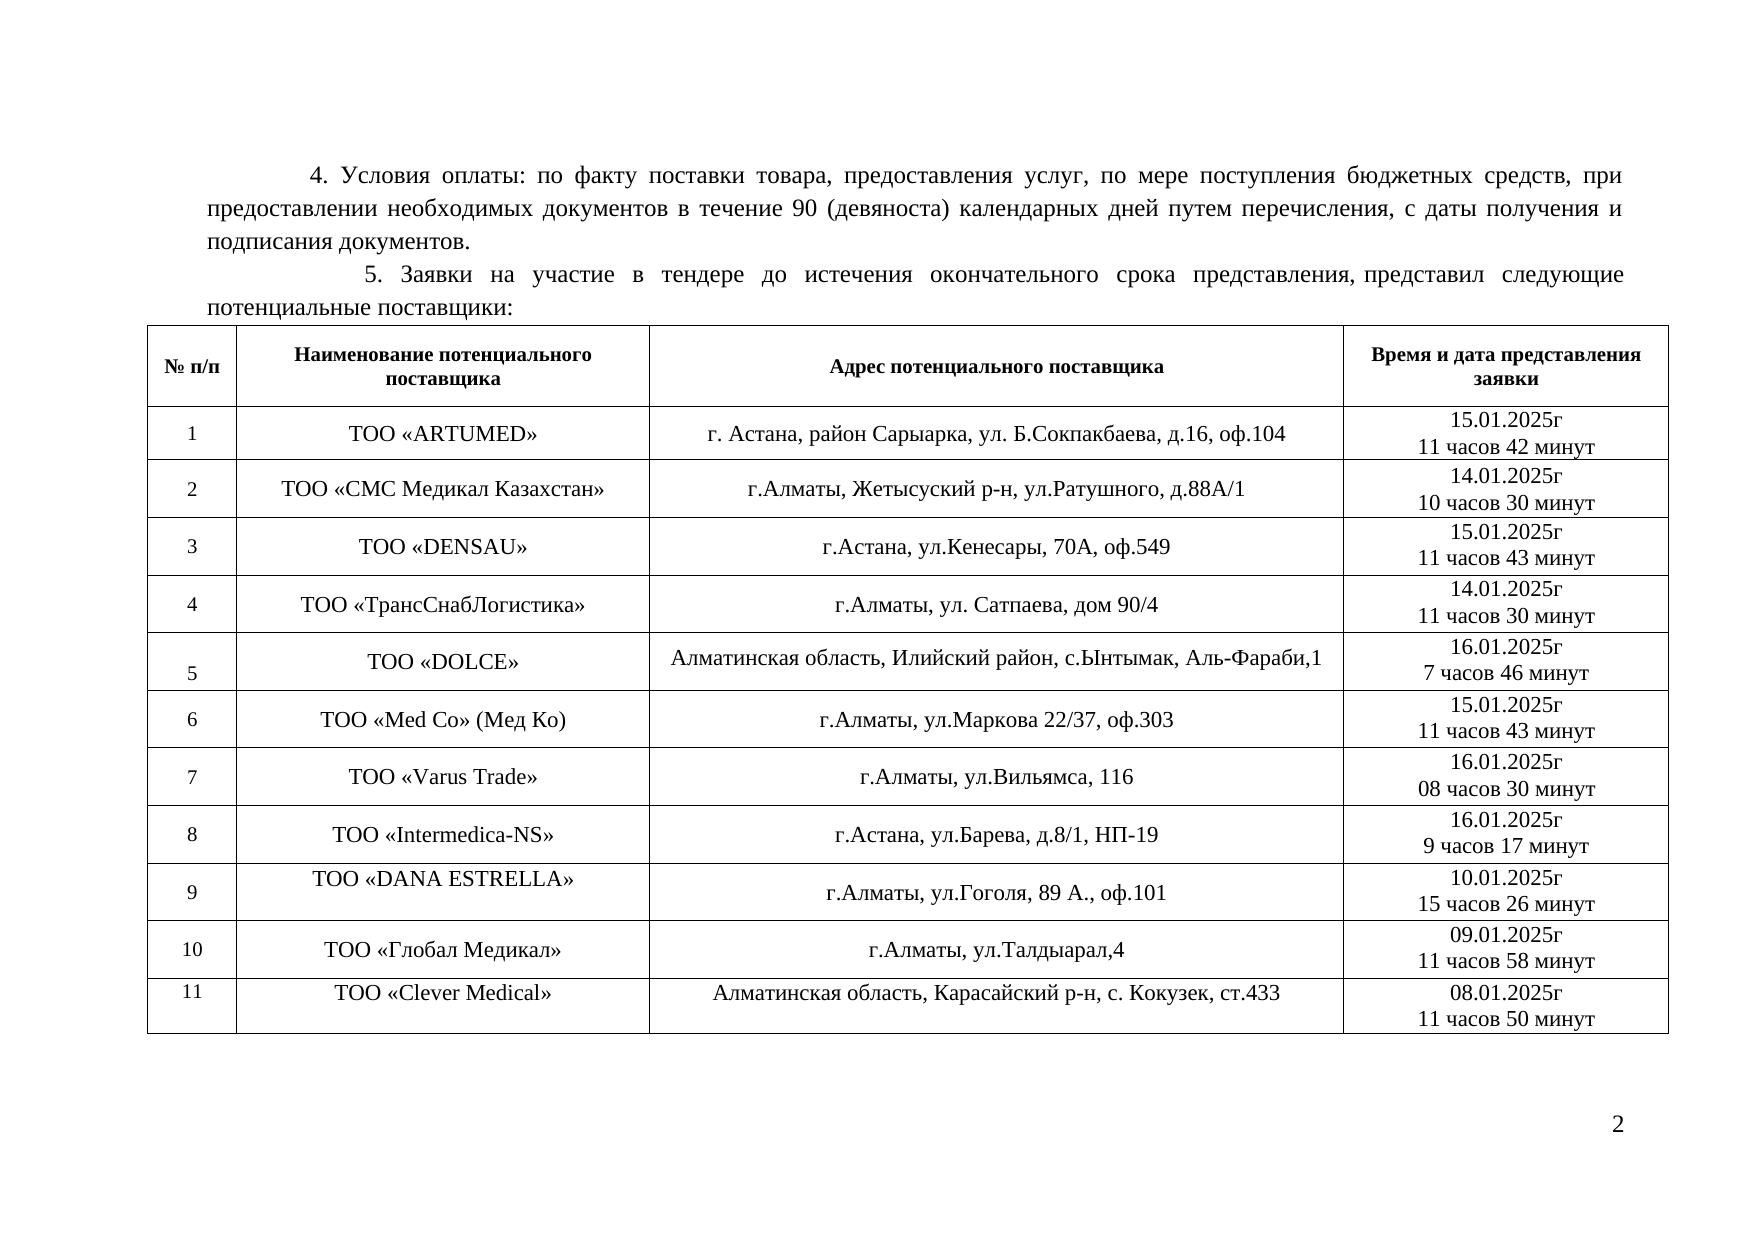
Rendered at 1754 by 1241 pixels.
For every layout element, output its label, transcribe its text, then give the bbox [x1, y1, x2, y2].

table_cell 2 [148, 460, 236, 517]
table_cell 16.01.2025г 08 часов 30 минут [1344, 748, 1668, 805]
table_cell ТОО «Глобал Медикал» [237, 921, 649, 978]
table_cell 15.01.2025г 11 часов 42 минут [1344, 407, 1668, 459]
table_cell ТОО «ТрансСнабЛогистика» [237, 576, 649, 632]
table_cell 15.01.2025г 11 часов 43 минут [1344, 691, 1668, 747]
table_cell г.Алматы, Жетысуский р-н, ул.Ратушного, д.88А/1 [650, 460, 1343, 517]
table_cell 10 [148, 921, 236, 978]
table_cell 14.01.2025г 11 часов 30 минут [1344, 576, 1668, 632]
table_cell ТОО «DOLCE» [237, 633, 649, 690]
table_cell 7 [148, 748, 236, 805]
table_cell 16.01.2025г 7 часов 46 минут [1344, 633, 1668, 690]
table_header Время и дата представления заявки [1344, 326, 1668, 406]
table_cell Алматинская область, Илийский район, с.Ынтымак, Аль-Фараби,1 [650, 633, 1343, 690]
table_header № п/п [148, 326, 236, 406]
text 5. Заявки на участие в тендере до истечения окончательного срока представления, представил следующие потенциальные поставщики: [207, 259, 1624, 321]
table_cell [237, 979, 649, 1032]
table_cell ТОО «Intermedica-NS» [237, 806, 649, 862]
table_cell г.Астана, ул.Кенесары, 70А, оф.549 [650, 518, 1343, 574]
table_cell 8 [148, 806, 236, 862]
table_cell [650, 979, 1343, 1032]
table_cell 3 [148, 518, 236, 574]
table_header Наименование потенциального поставщика [237, 326, 649, 406]
table_cell г.Астана, ул.Барева, д.8/1, НП-19 [650, 806, 1343, 862]
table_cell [1344, 979, 1668, 1032]
table_cell 14.01.2025г 10 часов 30 минут [1344, 460, 1668, 517]
table_cell 09.01.2025г 11 часов 58 минут [1344, 921, 1668, 978]
table_cell ТОО «СМС Медикал Казахстан» [237, 460, 649, 517]
table_cell 15.01.2025г 11 часов 43 минут [1344, 518, 1668, 574]
table_cell 11 [148, 979, 236, 1032]
table_cell г.Алматы, ул.Вильямса, 116 [650, 748, 1343, 805]
table_header Адрес потенциального поставщика [650, 326, 1343, 406]
table_cell 4 [148, 576, 236, 632]
table_cell ТОО «ARTUMED» [237, 407, 649, 459]
text 4. Условия оплаты: по факту поставки товара, предоставления услуг, по мере поступления бюджетных средств, при предоставлении необходимых документов в течение 90 (девяноста) календарных дней путем перечисления, с даты получения и подписания документов. [207, 160, 1624, 255]
table_cell 5 [148, 633, 236, 690]
table_cell 16.01.2025г 9 часов 17 минут [1344, 806, 1668, 862]
table_cell г.Алматы, ул.Гоголя, 89 А., оф.101 [650, 864, 1343, 920]
table_cell г.Алматы, ул. Сатпаева, дом 90/4 [650, 576, 1343, 632]
table_cell 1 [148, 407, 236, 459]
table_cell 9 [148, 864, 236, 920]
table_cell ТОО «Varus Trade» [237, 748, 649, 805]
table_cell г. Астана, район Сарыарка, ул. Б.Сокпакбаева, д.16, оф.104 [650, 407, 1343, 459]
table_cell 10.01.2025г 15 часов 26 минут [1344, 864, 1668, 920]
table_cell ТОО «DENSAU» [237, 518, 649, 574]
table_cell г.Алматы, ул.Талдыарал,4 [650, 921, 1343, 978]
table_cell г.Алматы, ул.Маркова 22/37, оф.303 [650, 691, 1343, 747]
table_cell ТОО «DANA ESTRELLA» [237, 864, 649, 920]
table_cell 6 [148, 691, 236, 747]
table_cell ТОО «Med Co» (Мед Ко) [237, 691, 649, 747]
